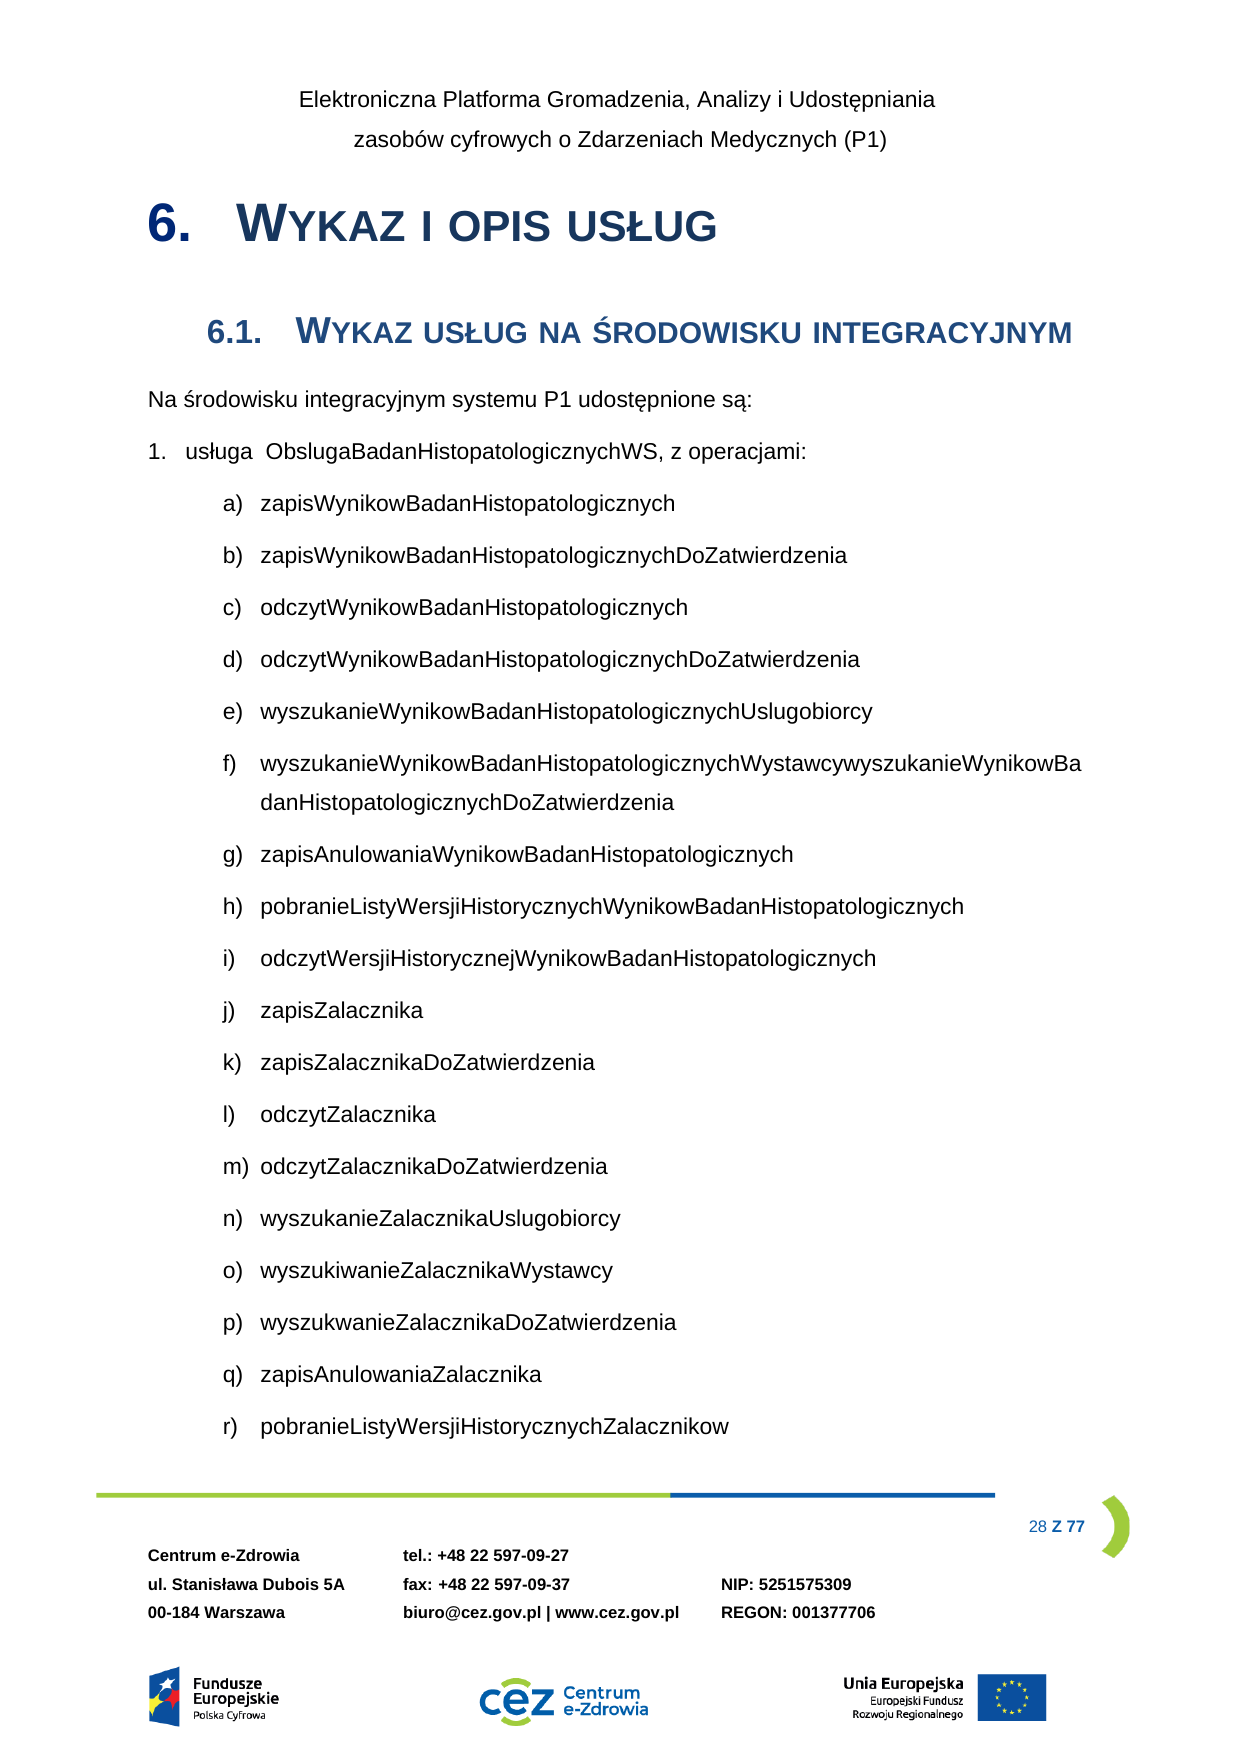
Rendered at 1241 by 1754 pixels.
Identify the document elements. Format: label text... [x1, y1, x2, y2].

list odczytWynikowBadanHistopatologicznychDoZatwierdzenia [223, 646, 1093, 672]
list odczytWersjiHistorycznejWynikowBadanHistopatologicznych [223, 945, 1093, 971]
list zapisWynikowBadanHistopatologicznych [223, 490, 1093, 516]
list wyszukanieWynikowBadanHistopatologicznychUslugobiorcy [223, 698, 1093, 724]
picture [1101, 1495, 1130, 1558]
list wyszukanieZalacznikaUslugobiorcy [223, 1205, 1093, 1231]
list zapisWynikowBadanHistopatologicznychDoZatwierdzenia [223, 542, 1093, 568]
picture [477, 1678, 649, 1726]
list odczytZalacznikaDoZatwierdzenia [223, 1153, 1093, 1179]
list usługa ObslugaBadanHistopatologicznychWS, z operacjami: [148, 438, 1093, 464]
list wyszukiwanieZalacznikaWystawcy [223, 1257, 1093, 1283]
list odczytWynikowBadanHistopatologicznych [223, 594, 1093, 620]
subtitle Wykaz usług na środowisku integracyjnym [207, 309, 1093, 352]
picture [835, 1672, 1055, 1722]
list zapisZalacznikaDoZatwierdzenia [223, 1049, 1093, 1075]
list wyszukanieWynikowBadanHistopatologicznychWystawcywyszukanieWynikowBadanHistopatologicznychDoZatwierdzenia [223, 750, 1093, 816]
list pobranieListyWersjiHistorycznychWynikowBadanHistopatologicznych [223, 893, 1093, 919]
list zapisZalacznika [223, 997, 1093, 1023]
text Na środowisku integracyjnym systemu P1 udostępnione są: [148, 386, 1093, 412]
list zapisAnulowaniaWynikowBadanHistopatologicznych [223, 841, 1093, 867]
subtitle Wykaz i opis usług [148, 190, 1093, 252]
list wyszukwanieZalacznikaDoZatwierdzenia [223, 1309, 1093, 1335]
list zapisAnulowaniaZalacznika [223, 1361, 1093, 1387]
list pobranieListyWersjiHistorycznychZalacznikow [223, 1413, 1093, 1439]
list odczytZalacznika [223, 1101, 1093, 1127]
picture [142, 1663, 285, 1729]
